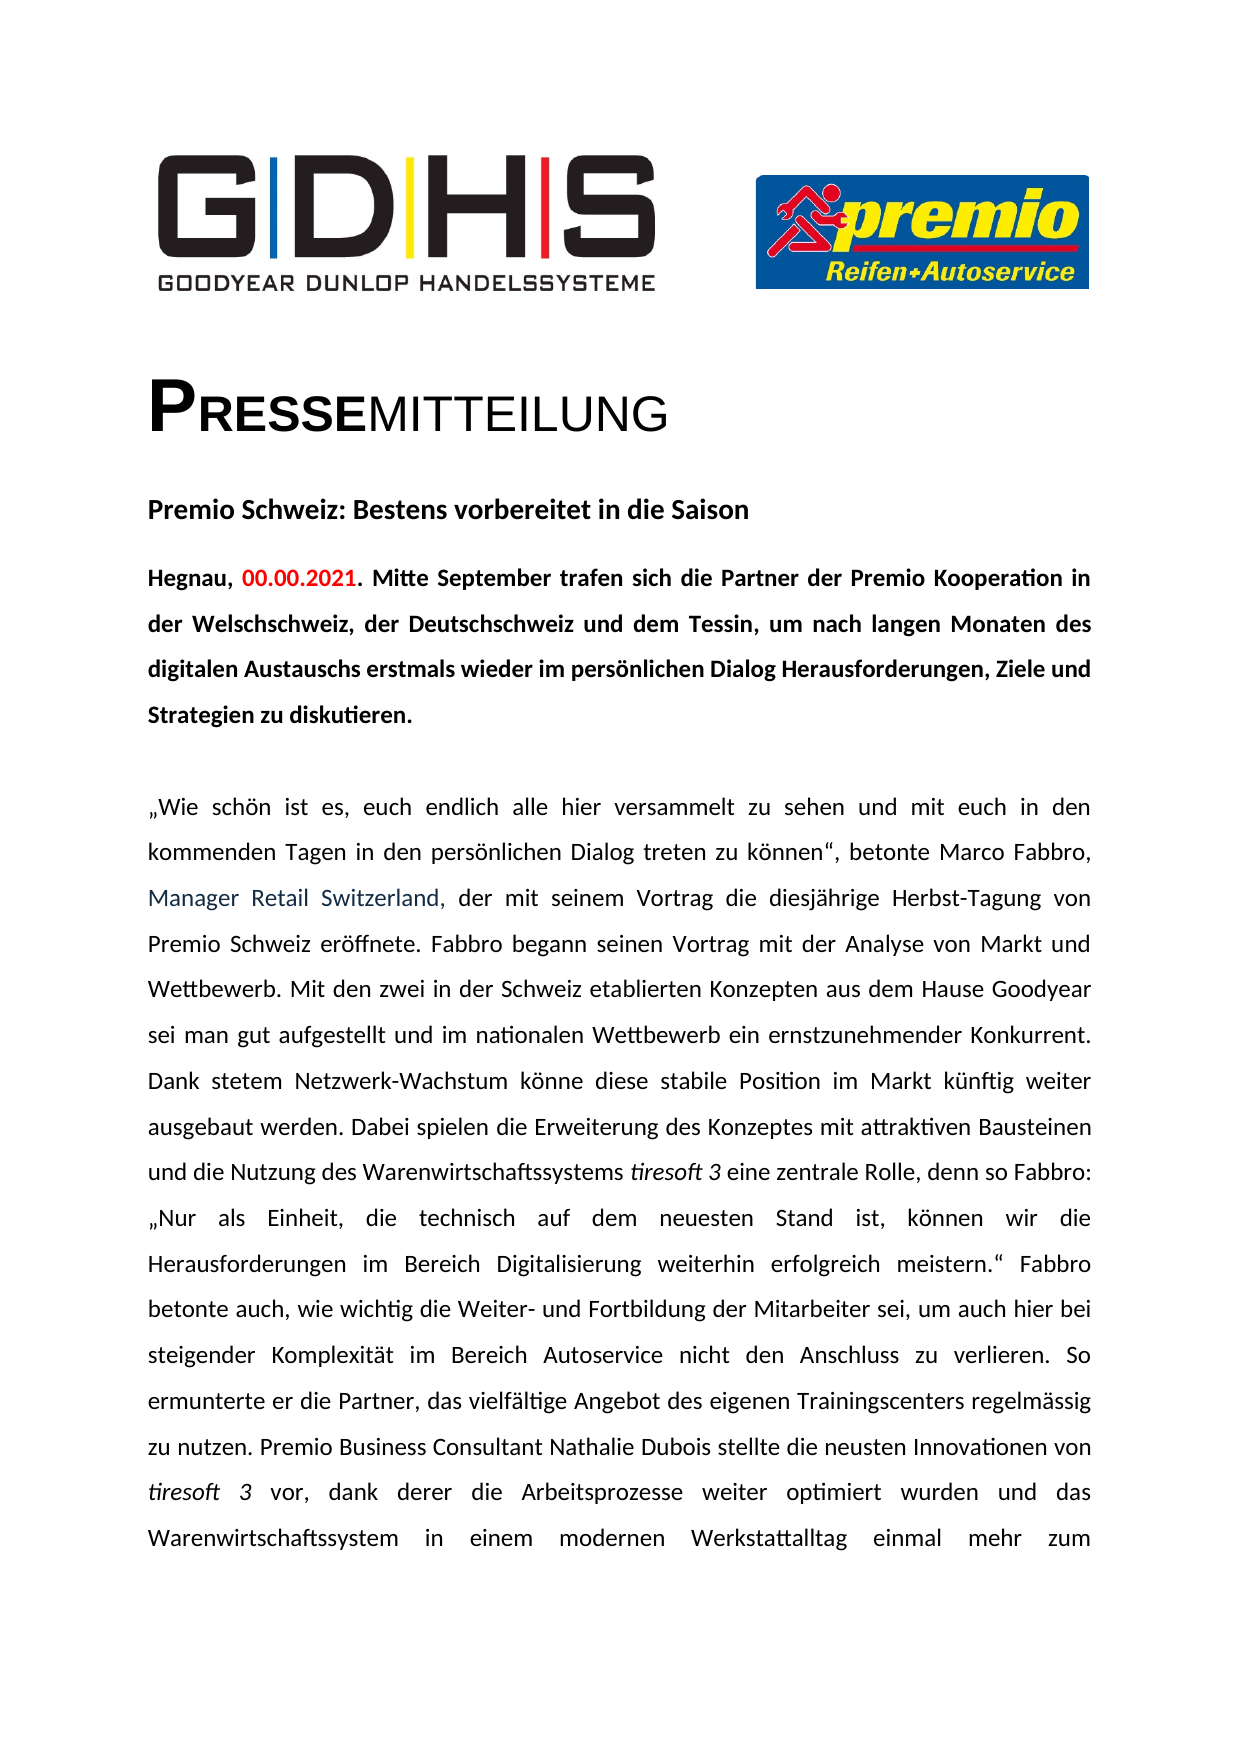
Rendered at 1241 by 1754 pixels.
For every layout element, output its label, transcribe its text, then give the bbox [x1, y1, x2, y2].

text Premio Schweiz: Bestens vorbereitet in die Saison [148, 491, 1093, 526]
text Hegnau, 00.00.2021. Mitte September trafen sich die Partner der Premio Kooperation in der Welschschweiz, der Deutschschweiz und dem Tessin, um nach langen Monaten des digitalen Austauschs erstmals wieder im persönlichen Dialog Herausforderungen, Ziele und Strategien zu diskutieren. [148, 562, 1093, 730]
picture [147, 147, 664, 304]
text PRESSEMITTEILUNG [148, 361, 1093, 448]
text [148, 791, 1093, 1553]
picture [754, 175, 1089, 289]
